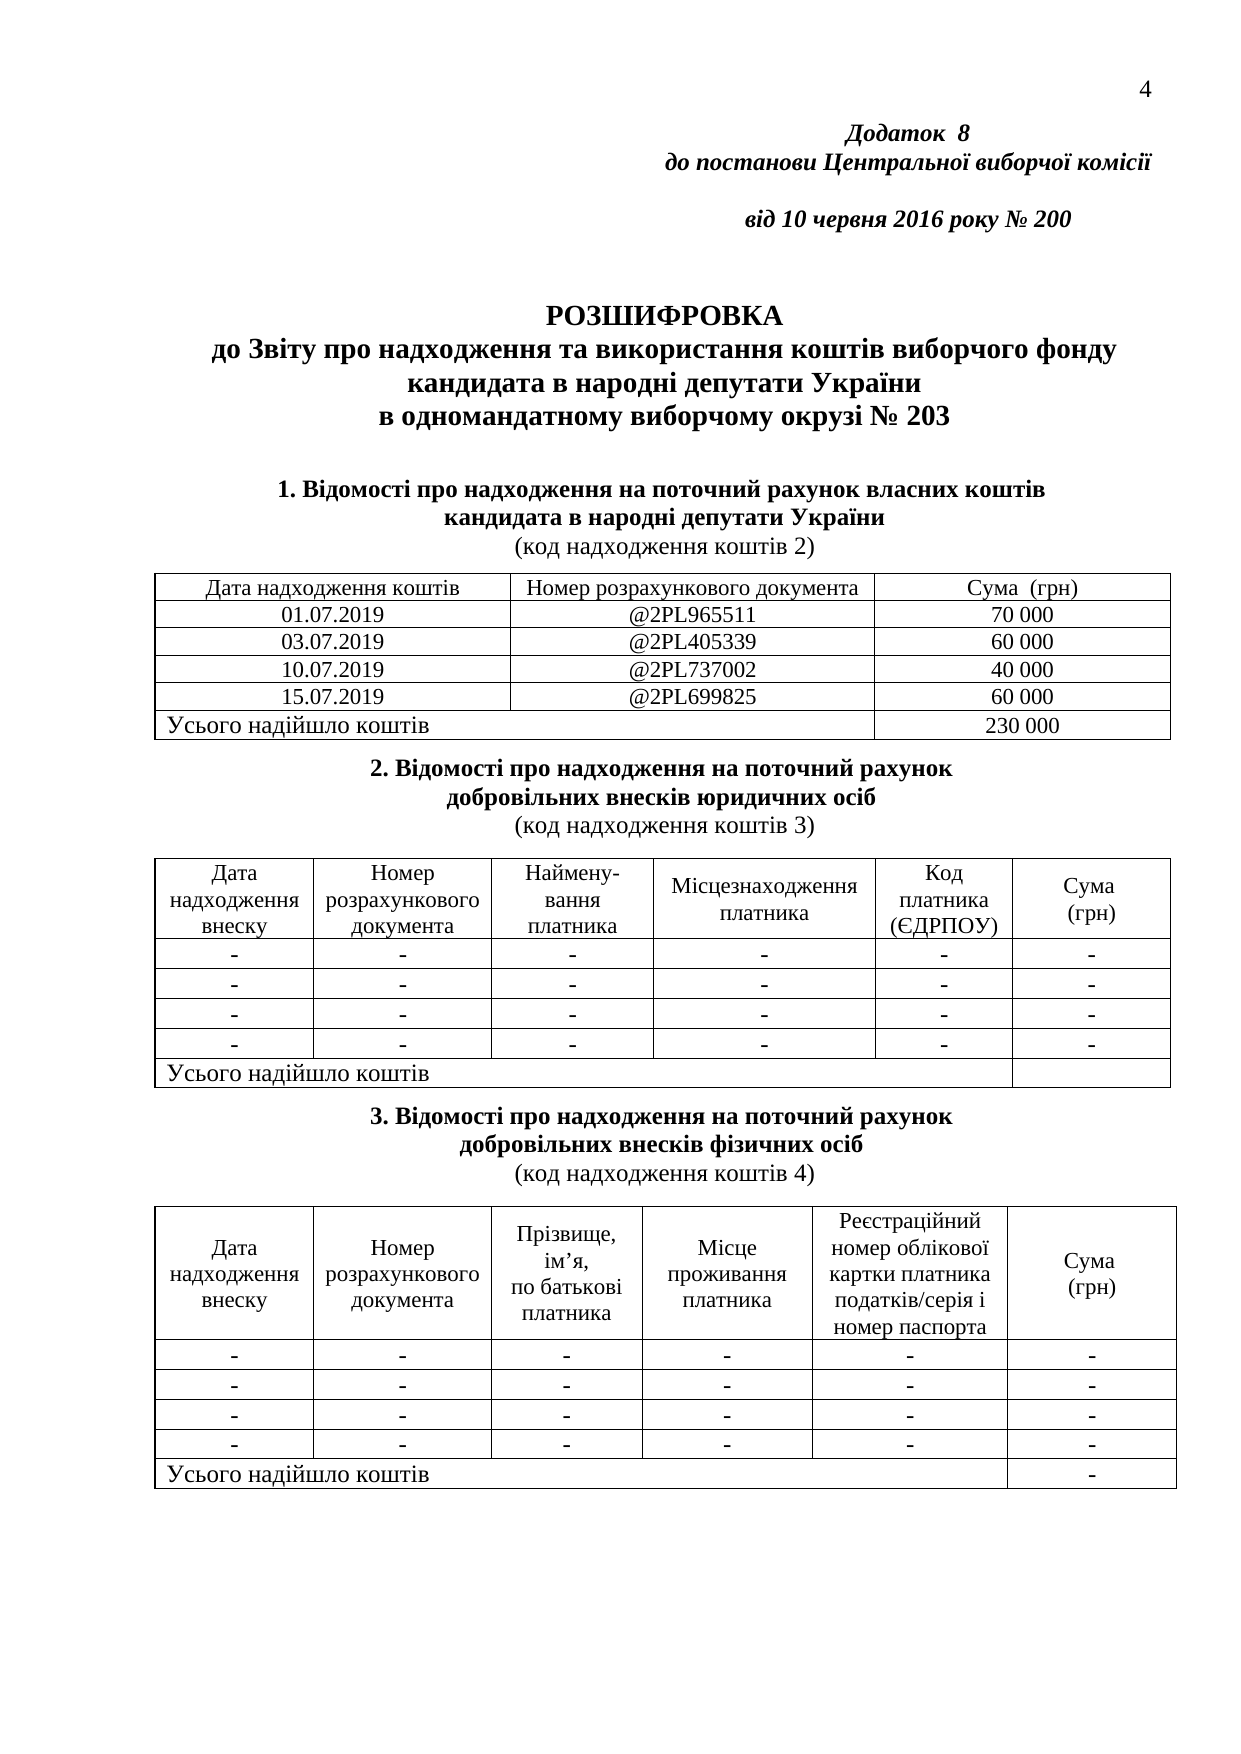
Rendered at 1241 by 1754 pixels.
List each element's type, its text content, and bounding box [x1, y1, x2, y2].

table_cell 40 000 [875, 656, 1170, 682]
table_cell @2PL965511 [511, 601, 874, 627]
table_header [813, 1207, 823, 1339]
table_cell - [643, 1430, 812, 1458]
table_cell - [1008, 1400, 1176, 1428]
table_cell - [813, 1430, 1007, 1458]
table_cell 01.07.2019 [156, 601, 510, 627]
table_cell - [643, 1400, 812, 1428]
table_header Місце проживання платника [643, 1207, 812, 1339]
table_cell - [156, 939, 313, 968]
table_cell - [1013, 969, 1170, 998]
table_cell - [314, 1430, 491, 1458]
table_cell - [1008, 1459, 1176, 1488]
table_cell 60 000 [875, 628, 1170, 655]
subtitle 2. Відомості про надходження на поточний рахунок добровільних внесків юридичних осіб (код надходження коштів 3) [177, 753, 1152, 839]
table_header Прізвище, ім’я, по батькові платника [492, 1207, 642, 1339]
table_cell 60 000 [875, 683, 1170, 709]
table_cell - [813, 1400, 1007, 1428]
table_cell - [314, 969, 491, 998]
table_cell - [876, 939, 1012, 968]
table_cell - [643, 1340, 812, 1369]
table_cell - [314, 1370, 491, 1399]
table_cell 03.07.2019 [156, 628, 510, 655]
table_cell - [643, 1370, 812, 1399]
table_cell - [156, 1400, 313, 1428]
text до постанови Центральної виборчої комісії від 10 червня 2016 року № 200 [664, 147, 1152, 233]
table_cell - [492, 1370, 642, 1399]
table_cell - [314, 1029, 491, 1057]
subtitle 3. Відомості про надходження на поточний рахунок добровільних внесків фізичних осіб (код надходження коштів 4) [177, 1101, 1152, 1187]
table_header Сума (грн) [1008, 1207, 1176, 1339]
table_cell - [492, 1029, 653, 1057]
table_cell @2PL737002 [511, 656, 874, 682]
table_cell - [492, 1340, 642, 1369]
table_cell - [1008, 1430, 1176, 1458]
table_header Номер розрахункового документа [511, 574, 874, 600]
table_cell - [1013, 939, 1170, 968]
table_cell @2PL405339 [511, 628, 874, 655]
table_cell - [876, 969, 1012, 998]
table_cell - [654, 1029, 875, 1057]
table_cell - [492, 1430, 642, 1458]
table_header Код платника (ЄДРПОУ) [876, 859, 1012, 938]
table_cell - [156, 1340, 313, 1369]
table_cell Усього надійшло коштів [156, 1459, 1007, 1488]
text Додаток 8 [664, 118, 1152, 147]
table_header Номер розрахункового документа [314, 859, 491, 938]
table_cell - [813, 1340, 1007, 1369]
table_cell Усього надійшло коштів [156, 1059, 1012, 1087]
table_cell - [1013, 999, 1170, 1028]
table_cell @2PL699825 [511, 683, 874, 709]
table_cell - [1013, 1029, 1170, 1057]
table_cell [1013, 1059, 1170, 1087]
table_cell - [156, 1029, 313, 1057]
table_cell - [156, 1430, 313, 1458]
table_header Сума (грн) [875, 574, 1170, 600]
table_cell - [314, 1340, 491, 1369]
table_cell - [813, 1370, 1007, 1399]
table_cell 15.07.2019 [156, 683, 510, 709]
table_cell 230 000 [875, 711, 1170, 739]
table_cell - [876, 999, 1012, 1028]
table_cell - [492, 1400, 642, 1428]
table_cell - [492, 969, 653, 998]
table_header Місцезнаходження платника [654, 859, 875, 938]
table_header Дата надходження внеску [156, 1207, 313, 1339]
table_cell - [156, 999, 313, 1028]
text РОЗШИФРОВКА до Звіту про надходження та використання коштів виборчого фонду кандидата в народні депутати України в одномандатному виборчому окрузі № 203 [177, 298, 1152, 432]
table_header Дата надходження внеску [156, 859, 313, 938]
table_cell - [314, 999, 491, 1028]
table_header Номер розрахункового документа [314, 1207, 491, 1339]
table_cell Усього надійшло коштів [156, 711, 874, 739]
table_cell - [654, 999, 875, 1028]
table_cell - [492, 999, 653, 1028]
table_header Сума (грн) [1013, 859, 1170, 938]
table_cell - [654, 969, 875, 998]
table_cell - [654, 939, 875, 968]
table_cell - [314, 1400, 491, 1428]
table_cell - [1008, 1340, 1176, 1369]
table_cell - [156, 969, 313, 998]
table_cell - [876, 1029, 1012, 1057]
table_header Наймену-вання платника [492, 859, 653, 938]
subtitle 1. Відомості про надходження на поточний рахунок власних коштів кандидата в народні депутати України (код надходження коштів 2) [177, 474, 1152, 560]
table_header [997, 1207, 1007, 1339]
table_cell 10.07.2019 [156, 656, 510, 682]
table_cell - [1008, 1370, 1176, 1399]
table_cell 70 000 [875, 601, 1170, 627]
table_cell - [492, 939, 653, 968]
table_cell - [314, 939, 491, 968]
table_cell - [156, 1370, 313, 1399]
table_header Дата надходження коштів [156, 574, 510, 600]
